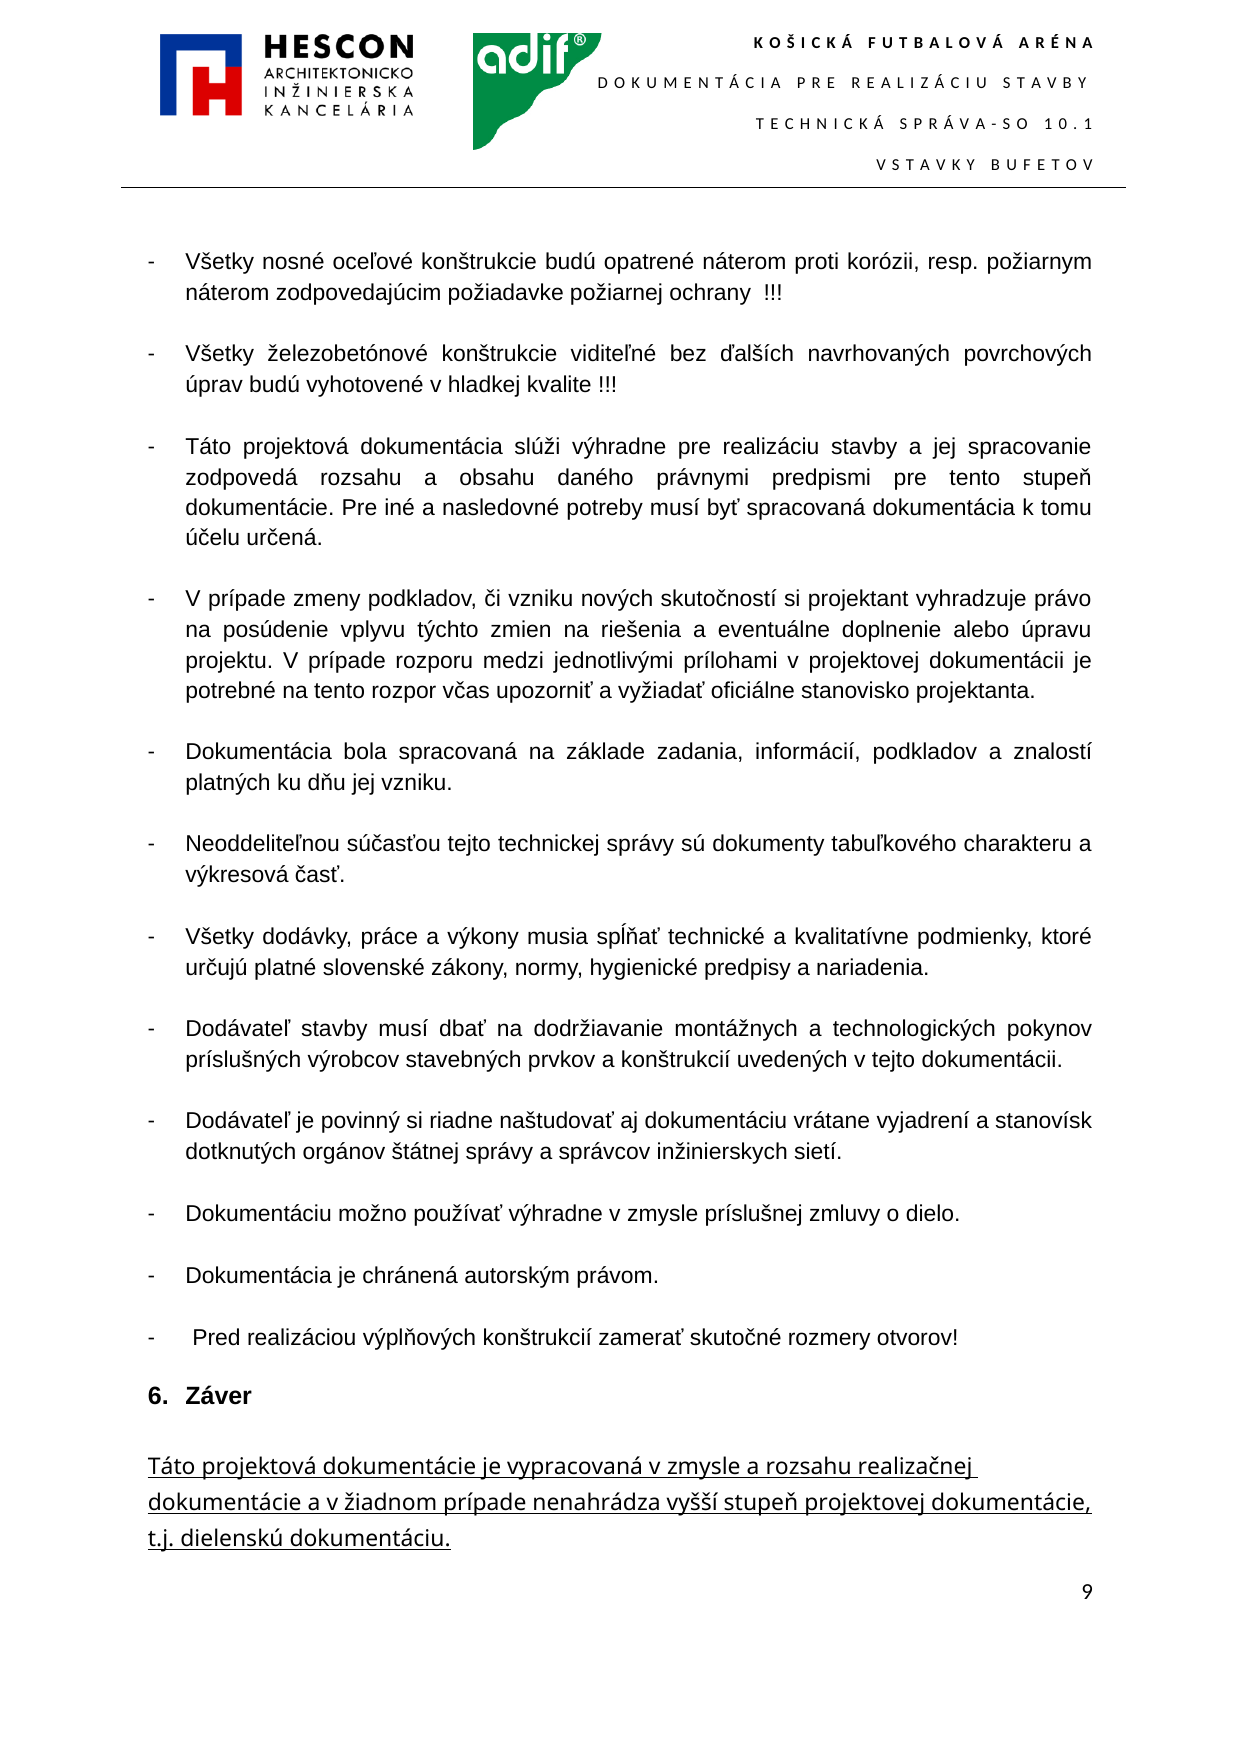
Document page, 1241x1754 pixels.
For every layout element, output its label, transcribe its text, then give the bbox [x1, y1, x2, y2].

list Všetky dodávky, práce a výkony musia spĺňať technické a kvalitatívne podmienky, ktoré určujú platné slovenské zákony, normy, hygienické predpisy a nariadenia. [148, 922, 1092, 980]
text Táto projektová dokumentácie je vypracovaná v zmysle a rozsahu realizačnej dokumentácie a v žiadnom prípade nenahrádza vyšší stupeň projektovej dokumentácie, t.j. dielenskú dokumentáciu. [148, 1514, 1092, 1553]
list Neoddeliteľnou súčasťou tejto technickej správy sú dokumenty tabuľkového charakteru a výkresová časť. [148, 829, 1092, 888]
picture [160, 34, 413, 116]
list Dodávateľ stavby musí dbať na dodržiavanie montážnych a technologických pokynov príslušných výrobcov stavebných prvkov a konštrukcií uvedených v tejto dokumentácii. [148, 1014, 1092, 1072]
text Táto projektová dokumentácie je vypracovaná v zmysle a rozsahu realizačnej dokumentácie a v žiadnom prípade nenahrádza vyšší stupeň projektovej dokumentácie, t.j. dielenskú dokumentáciu. [148, 1450, 1092, 1513]
list Dokumentácia bola spracovaná na základe zadania, informácií, podkladov a znalostí platných ku dňu jej vzniku. [148, 737, 1092, 796]
list Všetky železobetónové konštrukcie viditeľné bez ďalších navrhovaných povrchových úprav budú vyhotovené v hladkej kvalite !!! [148, 339, 1092, 398]
list Dokumentácia je chránená autorským právom. [148, 1261, 1092, 1289]
list Táto projektová dokumentácia slúži výhradne pre realizáciu stavby a jej spracovanie zodpovedá rozsahu a obsahu daného právnymi predpismi pre tento stupeň dokumentácie. Pre iné a nasledovné potreby musí byť spracovaná dokumentácia k tomu účelu určená. [148, 432, 1092, 551]
list Všetky nosné oceľové konštrukcie budú opatrené náterom proti korózii, resp. požiarnym náterom zodpovedajúcim požiadavke požiarnej ochrany !!! [148, 247, 1092, 306]
list V prípade zmeny podkladov, či vzniku nových skutočností si projektant vyhradzuje právo na posúdenie vplyvu týchto zmien na riešenia a eventuálne doplnenie alebo úpravu projektu. V prípade rozporu medzi jednotlivými prílohami v projektovej dokumentácii je potrebné na tento rozpor včas upozorniť a vyžiadať oficiálne stanovisko projektanta. [148, 584, 1092, 703]
list Dodávateľ je povinný si riadne naštudovať aj dokumentáciu vrátane vyjadrení a stanovísk dotknutých orgánov štátnej správy a správcov inžinierskych sietí. [148, 1106, 1092, 1165]
picture [473, 33, 602, 150]
list Dokumentáciu možno používať výhradne v zmysle príslušnej zmluvy o dielo. [148, 1199, 1092, 1227]
list Pred realizáciou výplňových konštrukcií zamerať skutočné rozmery otvorov! [148, 1323, 1092, 1352]
subtitle Záver [148, 1381, 1092, 1409]
